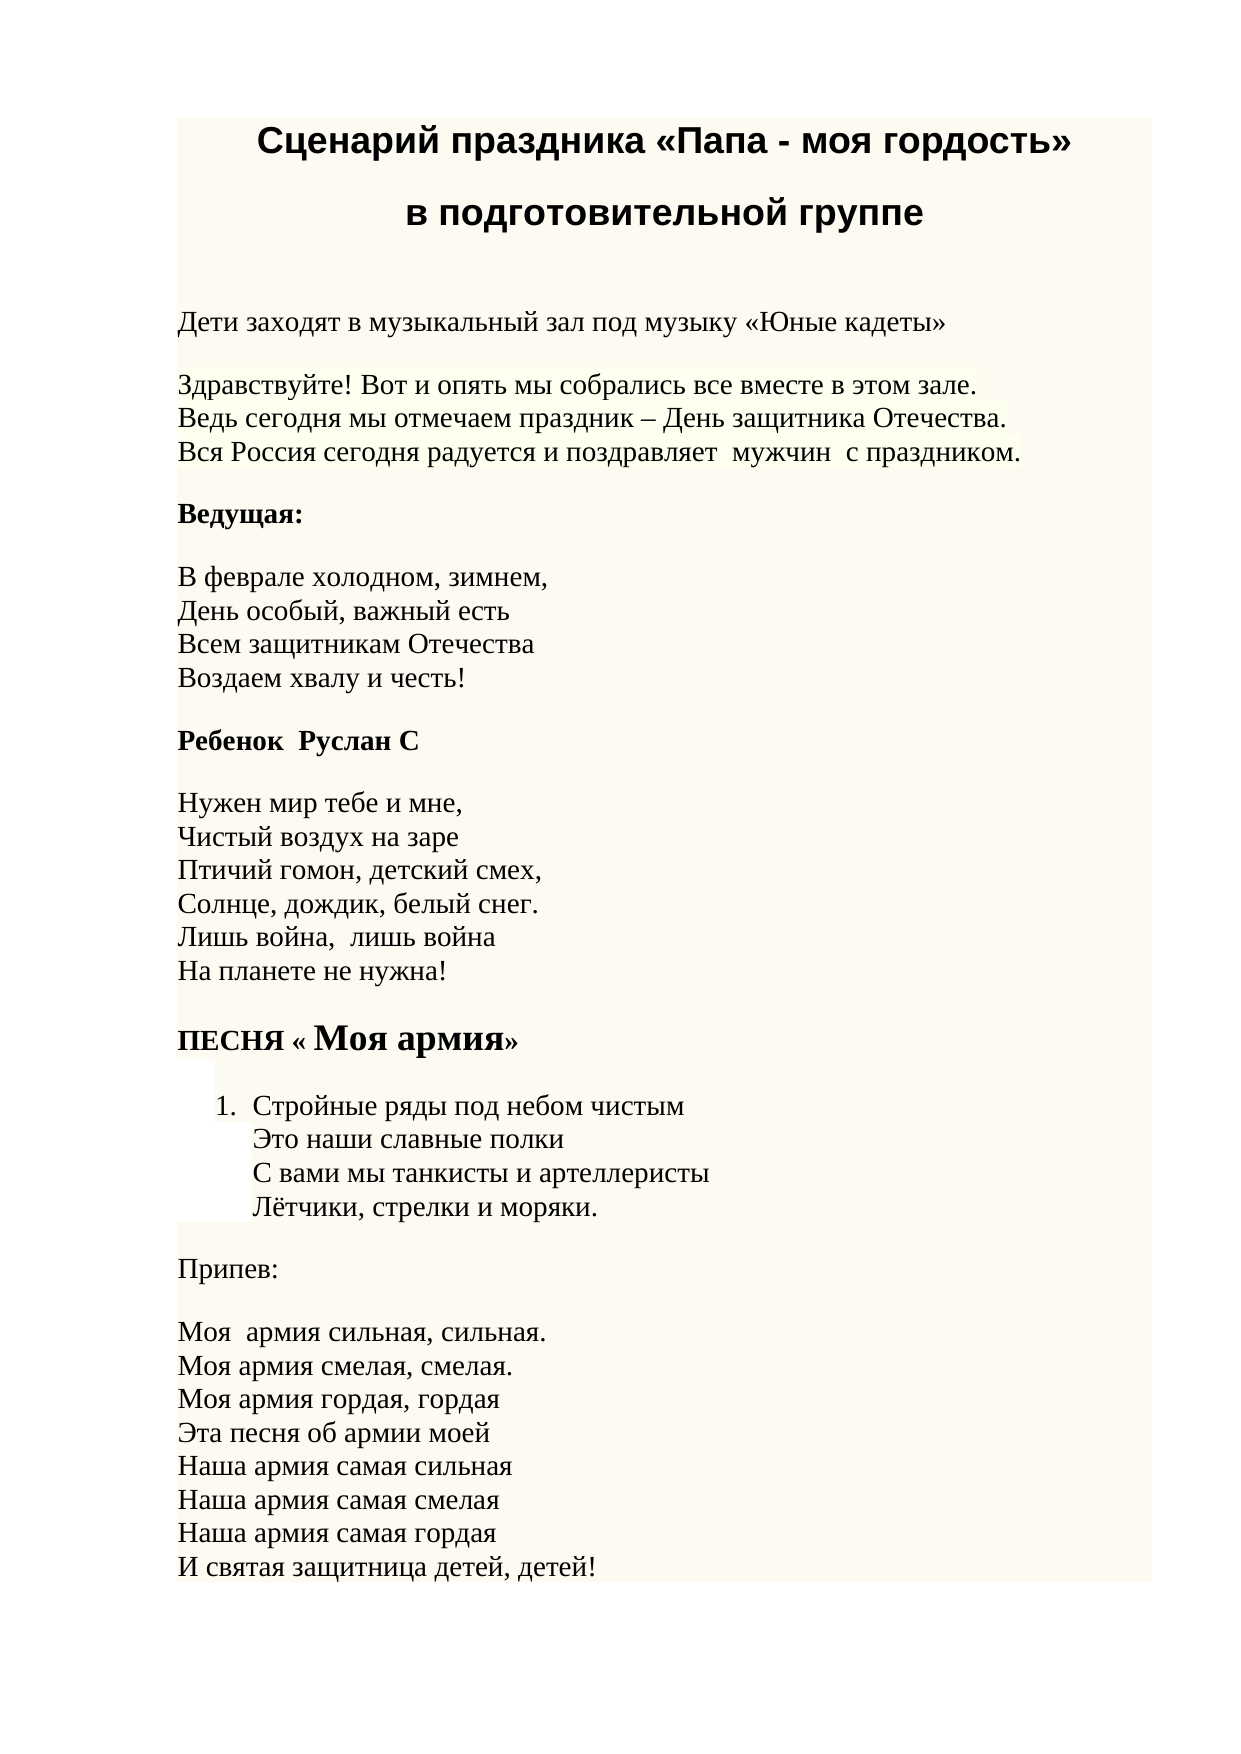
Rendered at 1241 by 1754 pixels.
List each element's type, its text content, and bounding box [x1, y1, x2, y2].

list Лётчики, стрелки и моряки. [252, 1189, 1152, 1222]
text Сценарий праздника «Папа - моя гордость» [177, 118, 1152, 161]
text Припев: [177, 1251, 1152, 1285]
text Дети заходят в музыкальный зал под музыку «Юные кадеты» [177, 304, 1152, 338]
text Моя армия сильная, сильная. Моя армия смелая, смелая. Моя армия гордая, гордая Эта песня об армии моей Наша армия самая сильная Наша армия самая смелая Наша армия самая гордая И святая защитница детей, детей! [177, 1314, 1152, 1582]
list С вами мы танкисты и артеллеристы [252, 1155, 1152, 1189]
text Здравствуйте! Вот и опять мы собрались все вместе в этом зале. Ведь сегодня мы отмечаем праздник – День защитника Отечества. Вся Россия сегодня радуется и поздравляет мужчин с праздником. [977, 367, 1152, 467]
text В феврале холодном, зимнем, День особый, важный есть Всем защитникам Отечества Воздаем хвалу и честь! [177, 559, 1152, 693]
list Это наши славные полки [252, 1122, 1152, 1155]
list Стройные ряды под небом чистым [215, 1088, 1152, 1122]
text в подготовительной группе [177, 190, 1152, 233]
text ПЕСНЯ « Моя армия» [177, 1016, 1152, 1059]
text Ведущая: [177, 497, 1152, 530]
text Ребенок Руслан С [177, 723, 1152, 756]
text Нужен мир тебе и мне, Чистый воздух на заре Птичий гомон, детский смех, Солнце, дождик, белый снег. Лишь война, лишь война На планете не нужна! [177, 785, 1152, 987]
